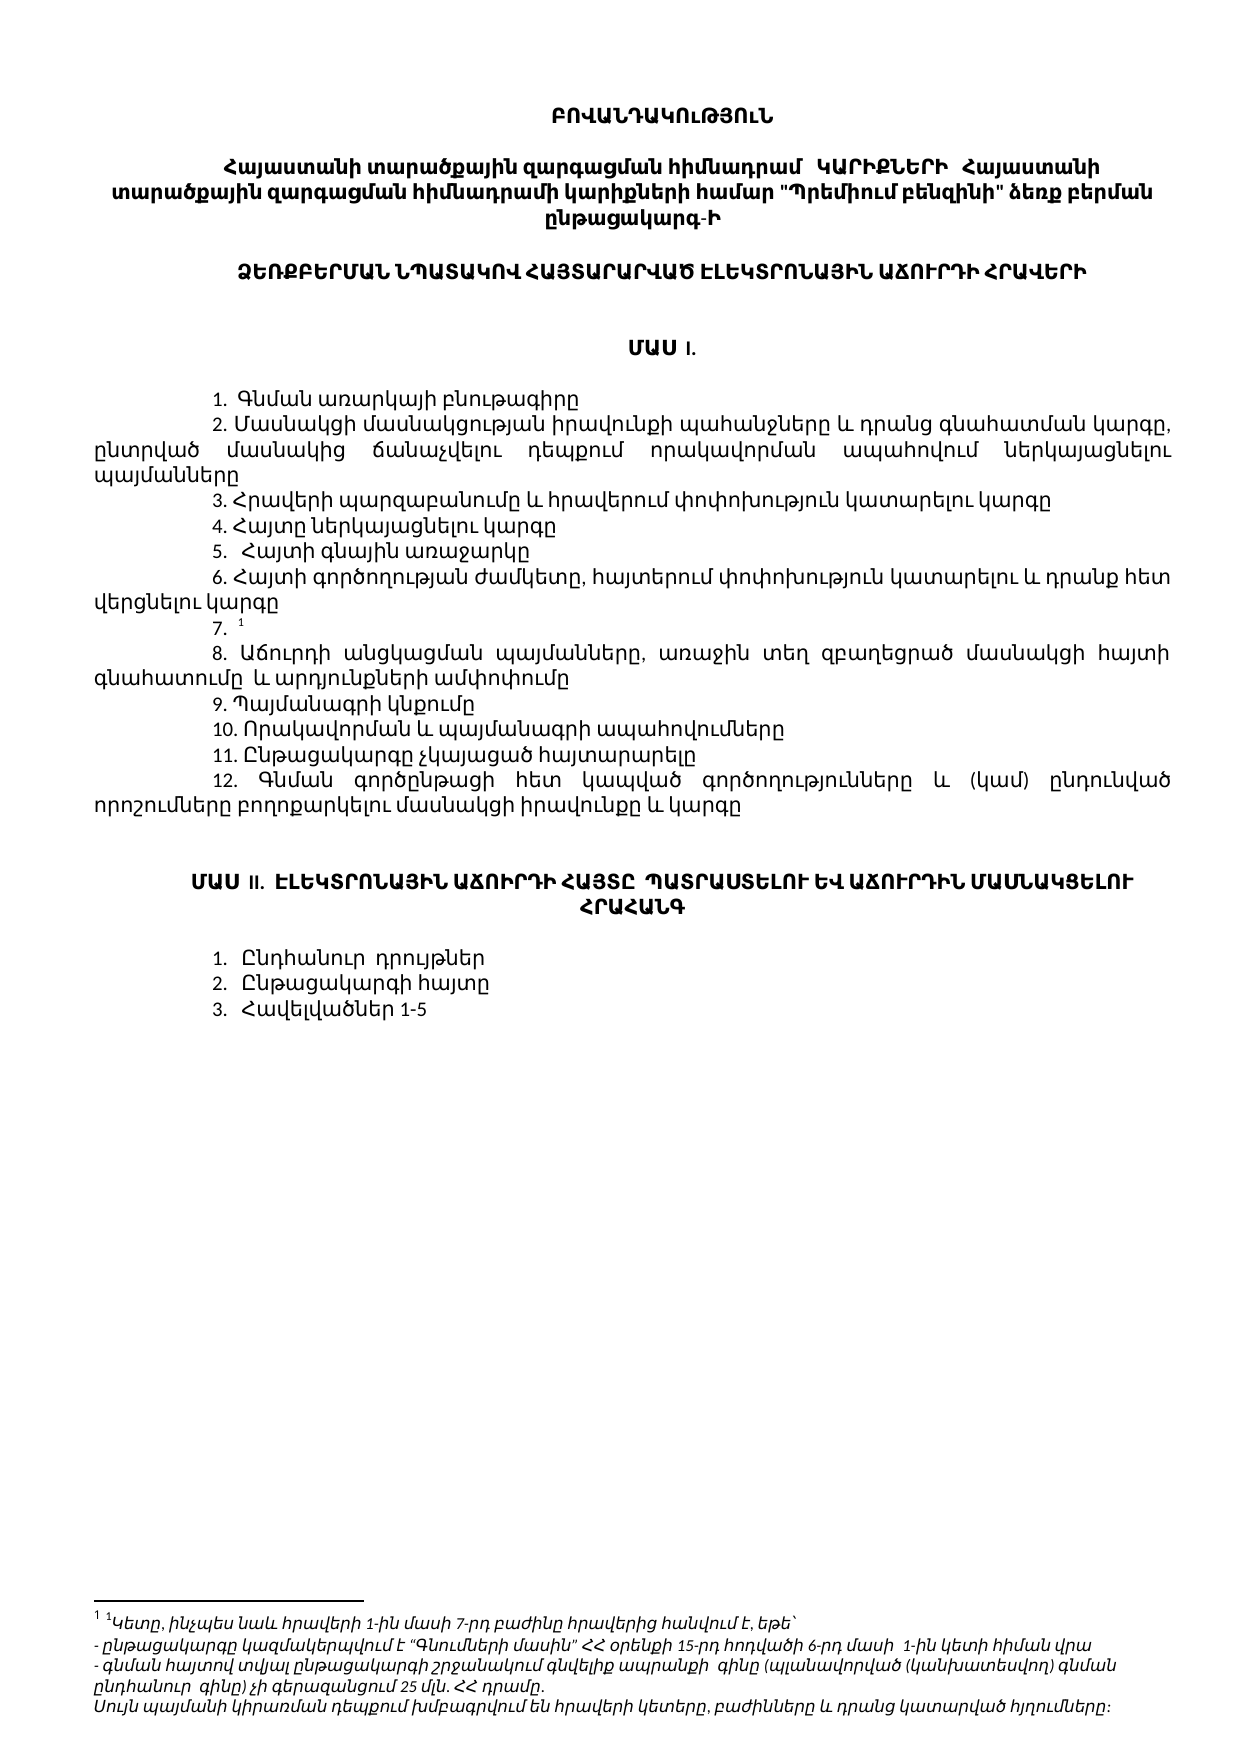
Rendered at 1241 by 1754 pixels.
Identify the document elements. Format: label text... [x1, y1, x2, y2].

text Հայաստանի տարածքային զարգացման հիմնադրամ ԿԱՐԻՔՆԵՐԻ Հայաստանի տարածքային զարգացման հիմնադրամի կարիքների համար "Պրեմիում բենզինի" ձեռք բերման ընթացակարգ-Ի [94, 154, 1171, 230]
text ՄԱՍ I. [94, 335, 1171, 361]
text ՁԵՌՔԲԵՐՄԱՆ ՆՊԱՏԱԿՈՎ ՀԱՅՏԱՐԱՐՎԱԾ ԷԼԵԿՏՐՈՆԱՅԻՆ ԱՃՈՒՐԴԻ ՀՐԱՎԵՐԻ [94, 259, 1171, 284]
text 2. Մասնակցի մասնակցության իրավունքի պահանջները և դրանց գնահատման կարգը, ընտրված մասնակից ճանաչվելու դեպքում որակավորման ապահովում ներկայացնելու պայմանները [94, 411, 1171, 488]
text ՄԱՍ II. ԷԼԵԿՏՐՈՆԱՅԻՆ ԱՃՈԻՐԴԻ ՀԱՅՏԸ ՊԱՏՐԱՍՏԵԼՈՒ ԵՎ ԱՃՈՒՐԴԻՆ ՄԱՍՆԱԿՑԵԼՈՒ ՀՐԱՀԱՆԳ [94, 869, 1171, 920]
text 7. 1 [94, 615, 1171, 640]
text 1. Գնման առարկայի բնութագիրը [94, 386, 1171, 411]
text 11. Ընթացակարգը չկայացած հայտարարելը [94, 742, 1171, 767]
text 6. Հայտի գործողության ժամկետը, հայտերում փոփոխություն կատարելու և դրանք հետ վերցնելու կարգը [94, 564, 1171, 615]
text 4. Հայտը ներկայացնելու կարգը [94, 513, 1171, 538]
text 3. Հավելվածներ 1-5 [94, 996, 1171, 1021]
text 8. Աճուրդի անցկացման պայմանները, առաջին տեղ զբաղեցրած մասնակցի հայտի գնահատումը և արդյունքների ամփոփումը [94, 640, 1171, 691]
text 9. Պայմանագրի կնքումը [94, 691, 1171, 716]
text ԲՈՎԱՆԴԱԿՈւԹՅՈւՆ [94, 103, 1171, 128]
text 3. Հրավերի պարզաբանումը և հրավերում փոփոխություն կատարելու կարգը [94, 488, 1171, 513]
text 10. Որակավորման և պայմանագրի ապահովումները [94, 716, 1171, 742]
text 1. Ընդհանուր դրույթներ [94, 945, 1171, 971]
text 5. Հայտի գնային առաջարկը [94, 538, 1171, 564]
text 12. Գնման գործընթացի հետ կապված գործողությունները և (կամ) ընդունված որոշումները բողոքարկելու մասնակցի իրավունքը և կարգը [94, 767, 1171, 818]
text 2. Ընթացակարգի հայտը [94, 971, 1171, 996]
